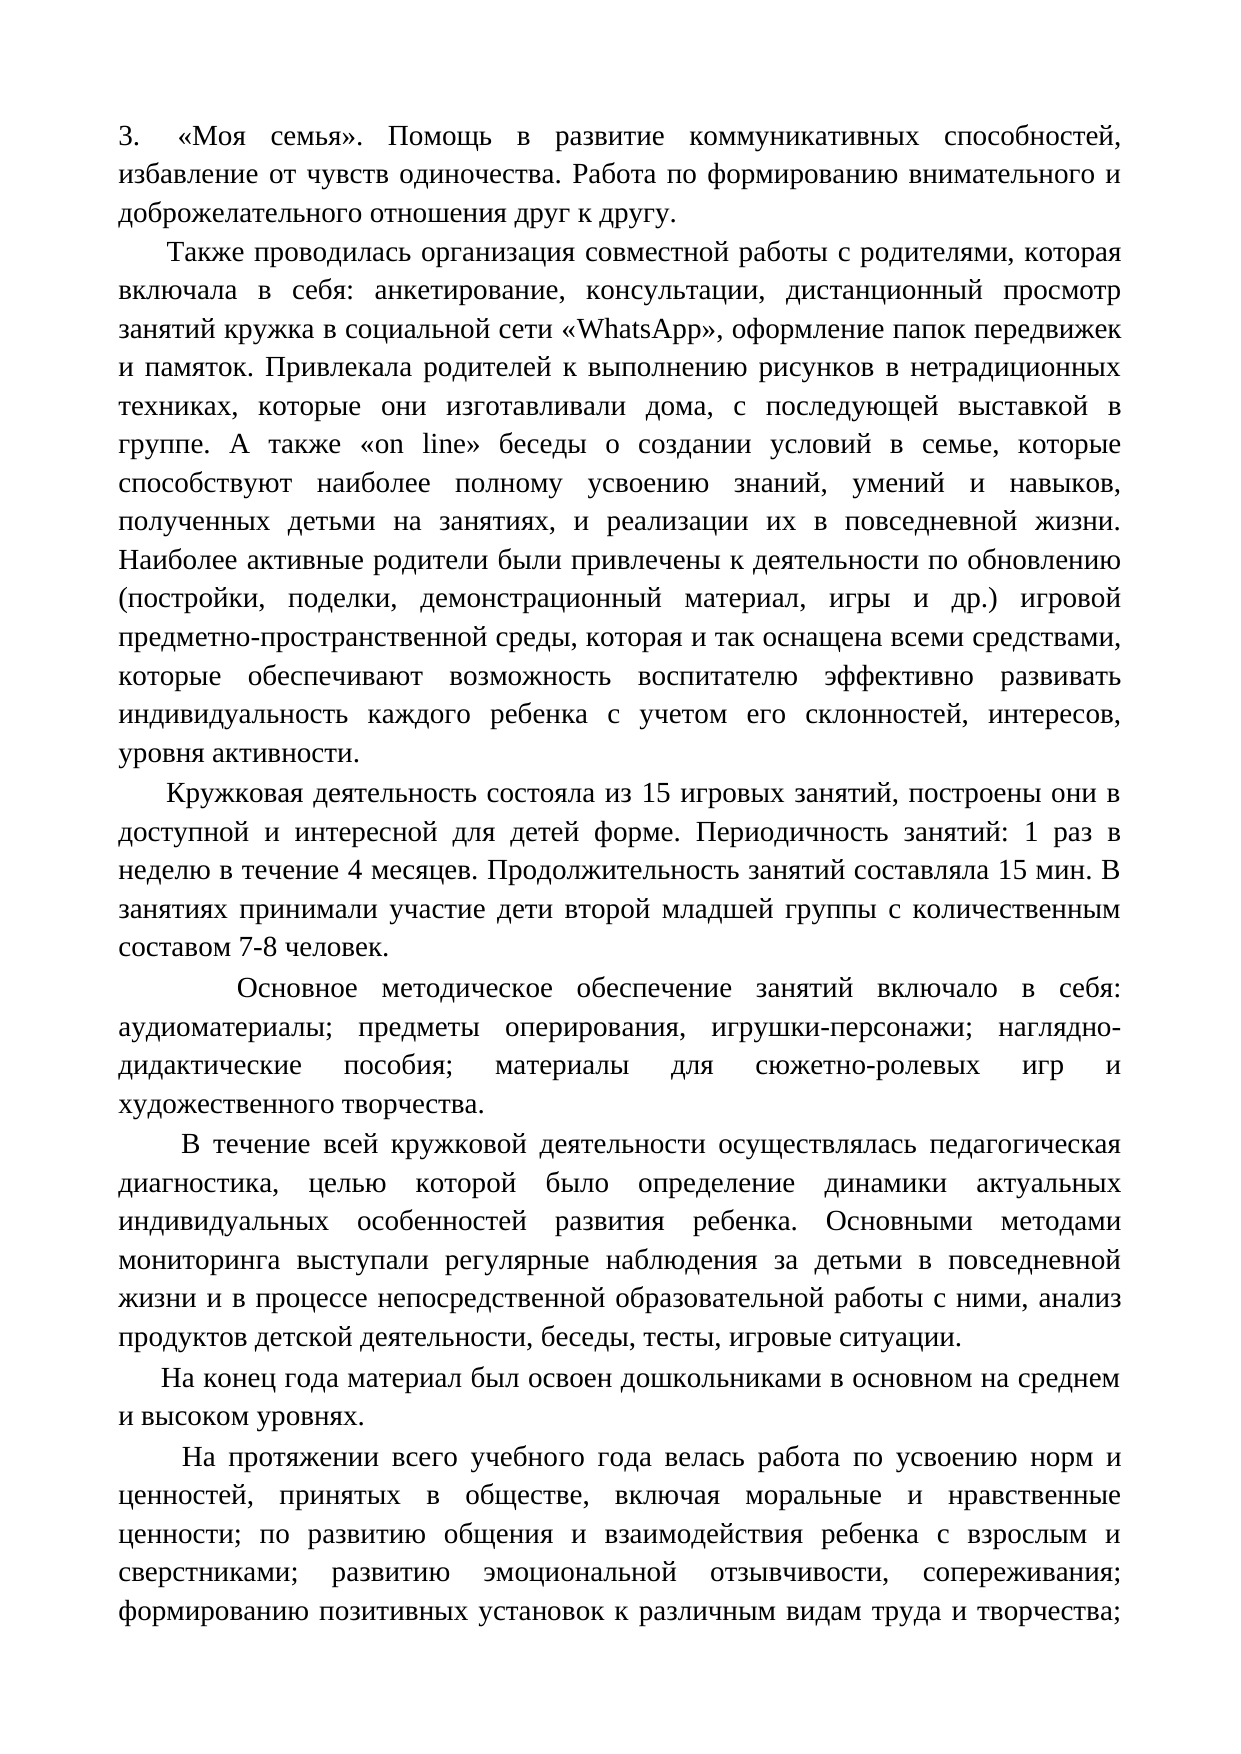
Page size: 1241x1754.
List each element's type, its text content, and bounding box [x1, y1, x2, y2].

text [118, 1439, 1122, 1627]
text Кружковая деятельность состояла из 15 игровых занятий, построены они в доступной и интересной для детей форме. Периодичность занятий: 1 раз в неделю в течение 4 месяцев. Продолжительность занятий составляла 15 мин. В занятиях принимали участие дети второй младшей группы с количественным составом 7-8 человек. [118, 775, 1122, 963]
text Также проводилась организация совместной работы с родителями, которая включала в себя: анкетирование, консультации, дистанционный просмотр занятий кружка в социальной сети «WhatsApp», оформление папок передвижек и памяток. Привлекала родителей к выполнению рисунков в нетрадиционных техниках, которые они изготавливали дома, с последующей выставкой в группе. А также «on line» беседы о создании условий в семье, которые способствуют наиболее полному усвоению знаний, умений и навыков, полученных детьми на занятиях, и реализации их в повседневной жизни. Наиболее активные родители были привлечены к деятельности по обновлению (постройки, поделки, демонстрационный материал, игры и др.) игровой предметно-пространственной среды, которая и так оснащена всеми средствами, которые обеспечивают возможность воспитателю эффективно развивать индивидуальность каждого ребенка с учетом его склонностей, интересов, уровня активности. [118, 234, 1122, 768]
text В течение всей кружковой деятельности осуществлялась педагогическая диагностика, целью которой было определение динамики актуальных индивидуальных особенностей развития ребенка. Основными методами мониторинга выступали регулярные наблюдения за детьми в повседневной жизни и в процессе непосредственной образовательной работы с ними, анализ продуктов детской деятельности, беседы, тесты, игровые ситуации. [118, 1126, 1122, 1353]
text Основное методическое обеспечение занятий включало в себя: аудиоматериалы; предметы оперирования, игрушки-персонажи; наглядно-дидактические пособия; материалы для сюжетно-ролевых игр и художественного творчества. [118, 970, 1122, 1119]
text На конец года материал был освоен дошкольниками в основном на среднем и высоком уровнях. [118, 1360, 1122, 1432]
list «Моя семья». Помощь в развитие коммуникативных способностей, избавление от чувств одиночества. Работа по формированию внимательного и доброжелательного отношения друг к другу. [118, 118, 1122, 229]
